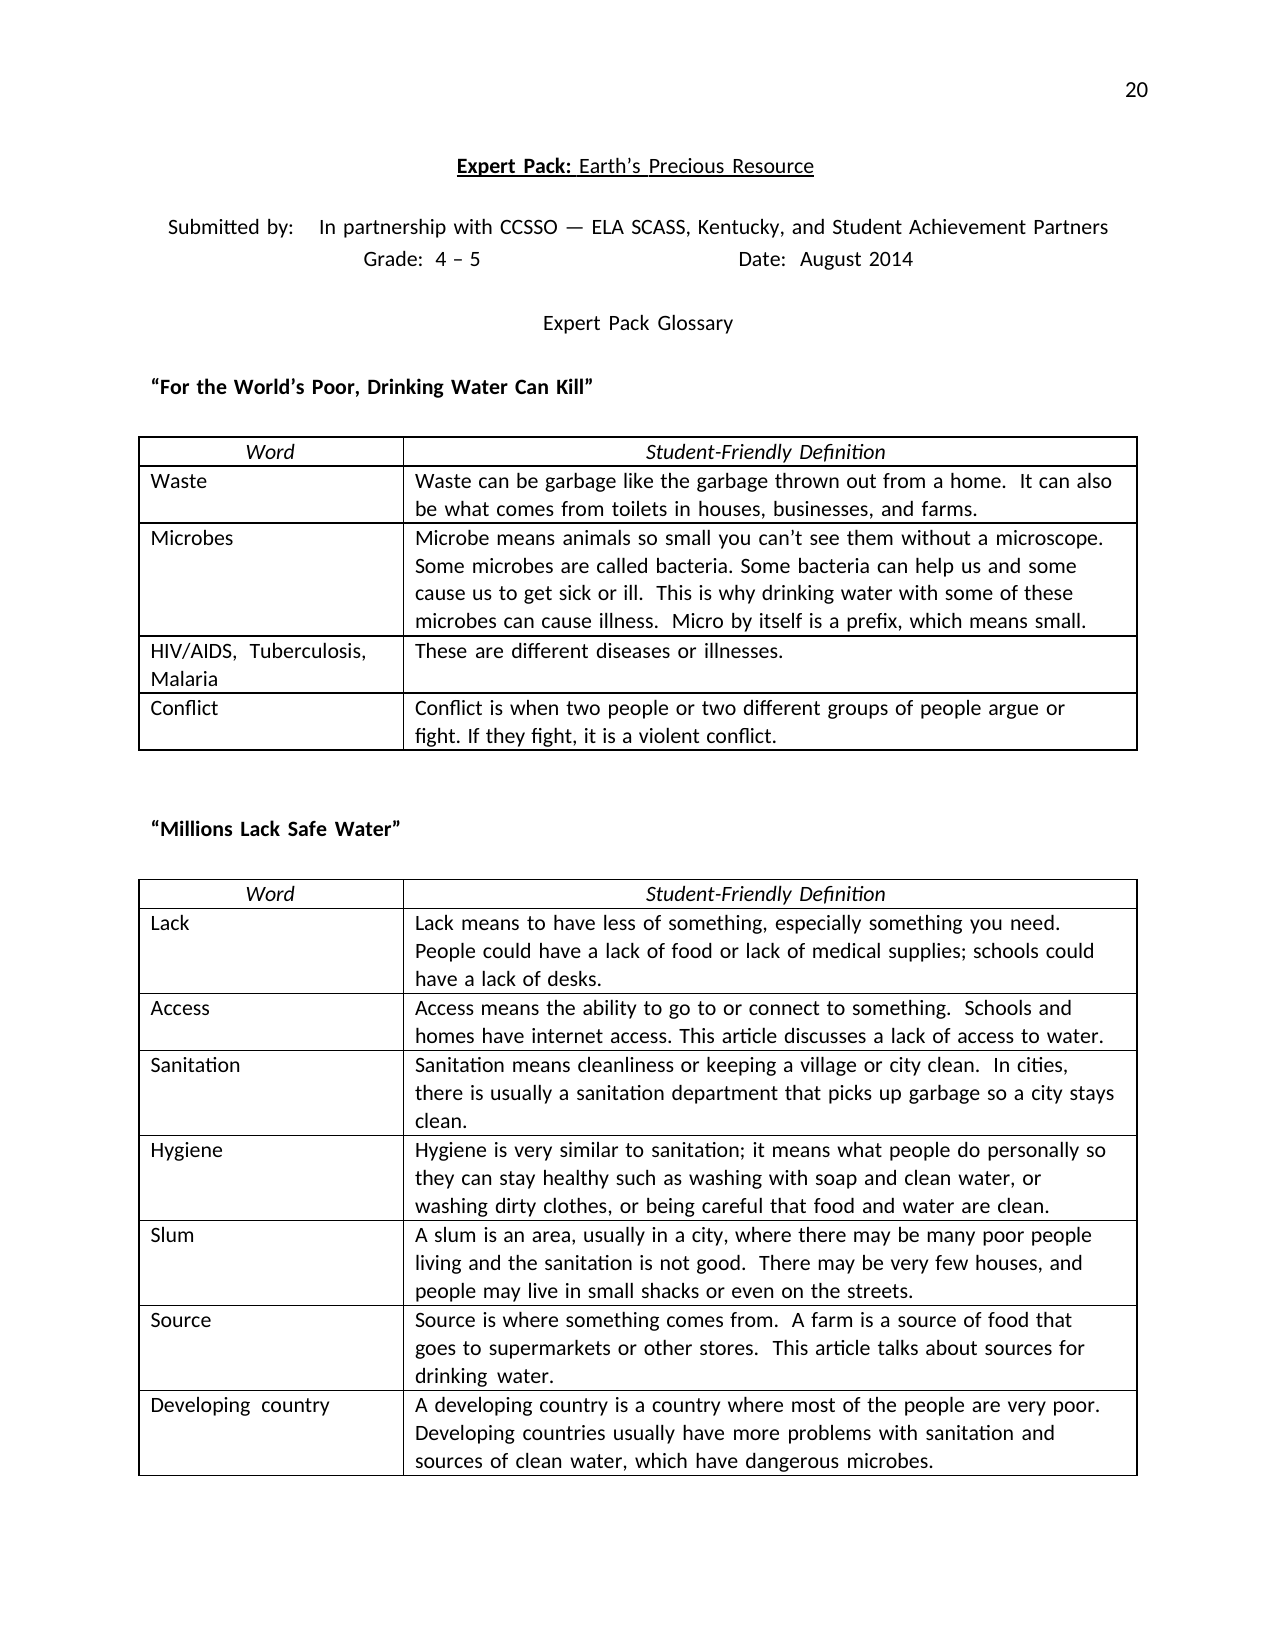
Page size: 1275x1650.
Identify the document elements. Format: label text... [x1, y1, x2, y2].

text Submitted by: In partnership with CCSSO — ELA SCASS, Kentucky, and Student Achievement Partners Grade: 4 – 5 Date: August 2014 [161, 213, 1115, 272]
table_cell Hygiene [140, 1136, 403, 1220]
table_header Student-Friendly Definition [404, 438, 1136, 465]
table_cell Lack means to have less of something, especially something you need. People could have a lack of food or lack of medical supplies; schools could have a lack of desks. [404, 909, 1136, 993]
table_cell Developing country [140, 1391, 403, 1475]
table_cell Waste [140, 467, 403, 522]
table_header Student-Friendly Definition [404, 880, 1136, 908]
table_header Word [140, 880, 403, 908]
table_cell Microbe means animals so small you can’t see them without a microscope. Some microbes are called bacteria. Some bacteria can help us and some cause us to get sick or ill. This is why drinking water with some of these microbes can cause illness. Micro by itself is a prefix, which means small. [404, 524, 1136, 635]
text Expert Pack Glossary [128, 309, 1148, 335]
table_cell Source [140, 1306, 403, 1390]
table_cell HIV/AIDS, Tuberculosis, Malaria [140, 637, 403, 692]
table_cell Source is where something comes from. A farm is a source of food that goes to supermarkets or other stores. This article talks about sources for drinking water. [404, 1306, 1136, 1390]
text Expert Pack: Earth’s Precious Resource [457, 152, 1148, 179]
table_cell A slum is an area, usually in a city, where there may be many poor people living and the sanitation is not good. There may be very few houses, and people may live in small shacks or even on the streets. [404, 1221, 1136, 1305]
table_cell Hygiene is very similar to sanitation; it means what people do personally so they can stay healthy such as washing with soap and clean water, or washing dirty clothes, or being careful that food and water are clean. [404, 1136, 1136, 1220]
table_cell A developing country is a country where most of the people are very poor. Developing countries usually have more problems with sanitation and sources of clean water, which have dangerous microbes. [404, 1391, 1136, 1475]
table_cell Microbes [140, 524, 403, 635]
table_cell Conflict [140, 694, 403, 749]
table_header Word [140, 438, 403, 465]
table_cell Access [140, 994, 403, 1050]
table_cell Sanitation means cleanliness or keeping a village or city clean. In cities, there is usually a sanitation department that picks up garbage so a city stays clean. [404, 1051, 1136, 1135]
table_cell Waste can be garbage like the garbage thrown out from a home. It can also be what comes from toilets in houses, businesses, and farms. [404, 467, 1136, 522]
table_cell These are different diseases or illnesses. [404, 637, 1136, 692]
table_cell Conflict is when two people or two different groups of people argue or fight. If they fight, it is a violent conflict. [404, 694, 1136, 749]
subtitle “For the World’s Poor, Drinking Water Can Kill” [150, 373, 1148, 400]
table_cell Sanitation [140, 1051, 403, 1135]
text “Millions Lack Safe Water” [150, 816, 1148, 842]
table_cell Lack [140, 909, 403, 993]
table_cell Access means the ability to go to or connect to something. Schools and homes have internet access. This article discusses a lack of access to water. [404, 994, 1136, 1050]
table_cell Slum [140, 1221, 403, 1305]
